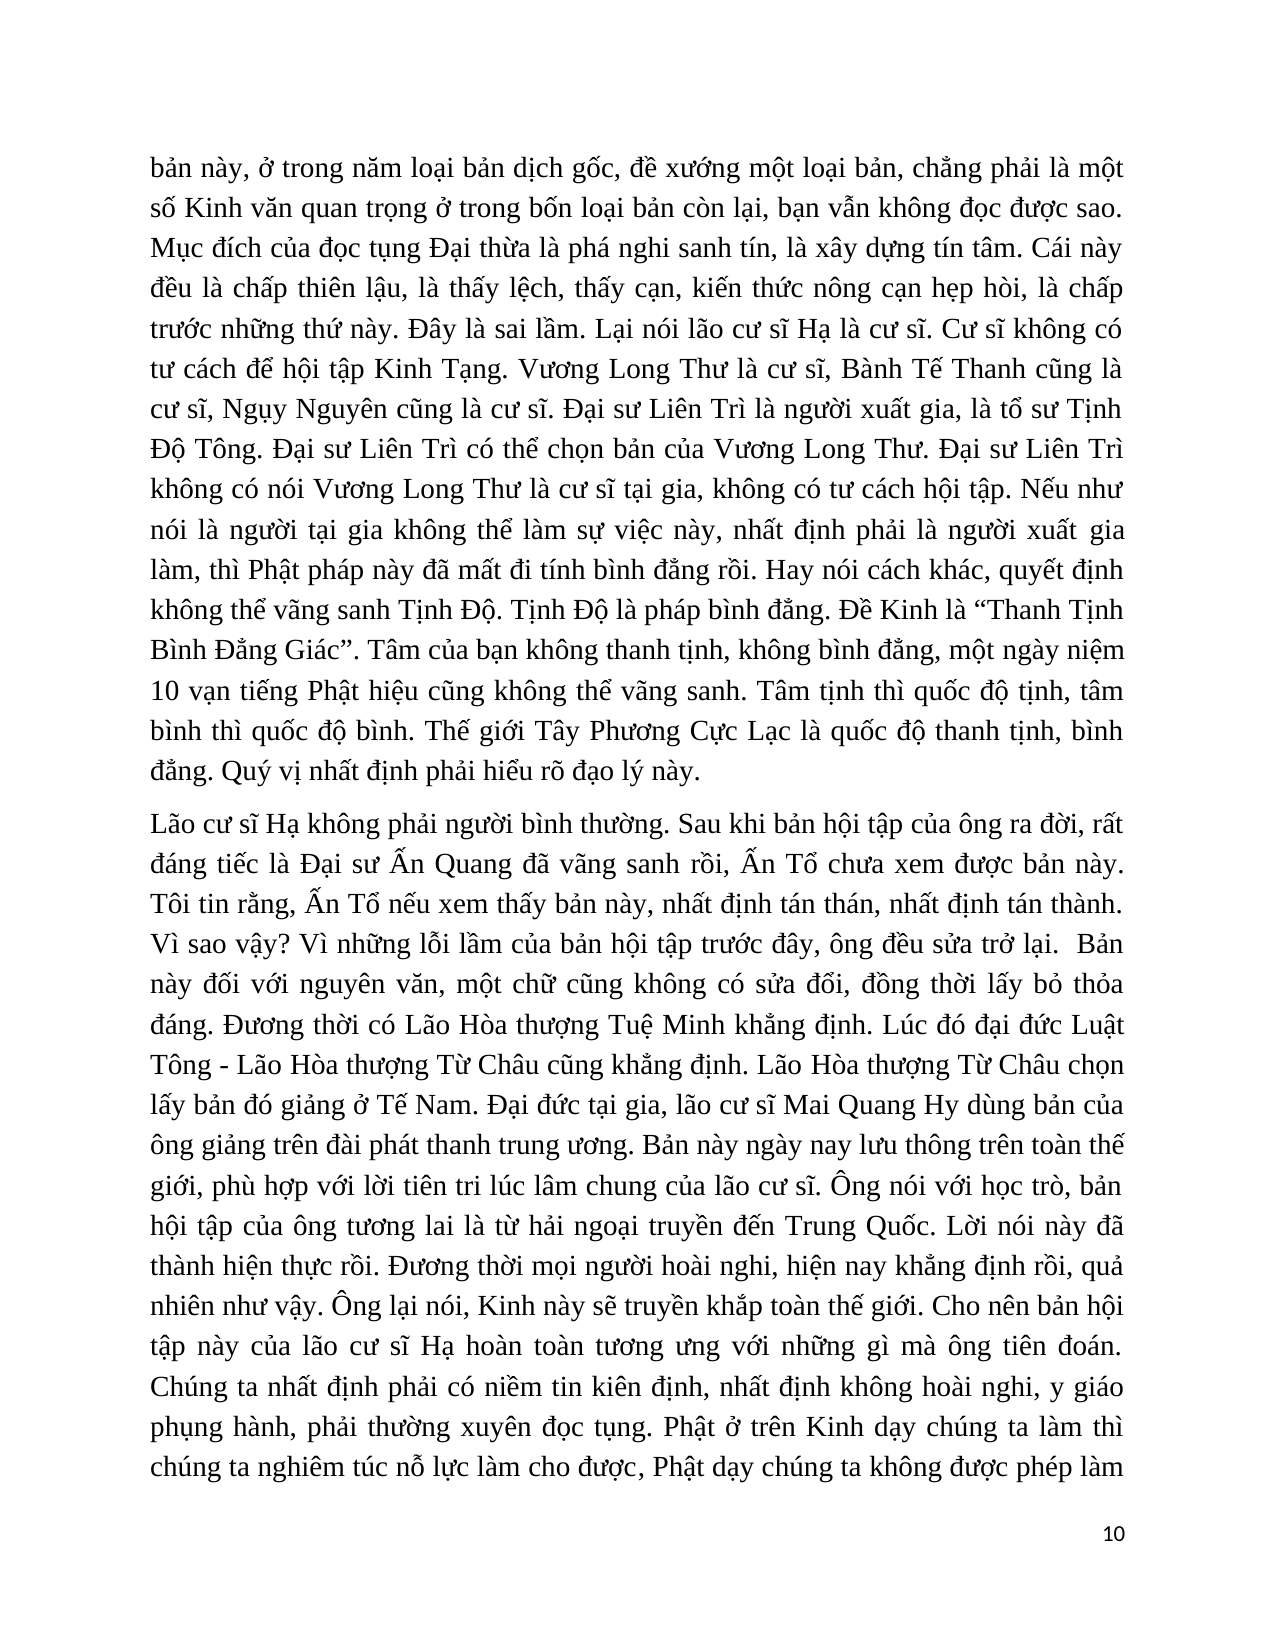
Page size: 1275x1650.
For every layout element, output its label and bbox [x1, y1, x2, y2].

text [150, 806, 1125, 1483]
text [150, 150, 1125, 787]
